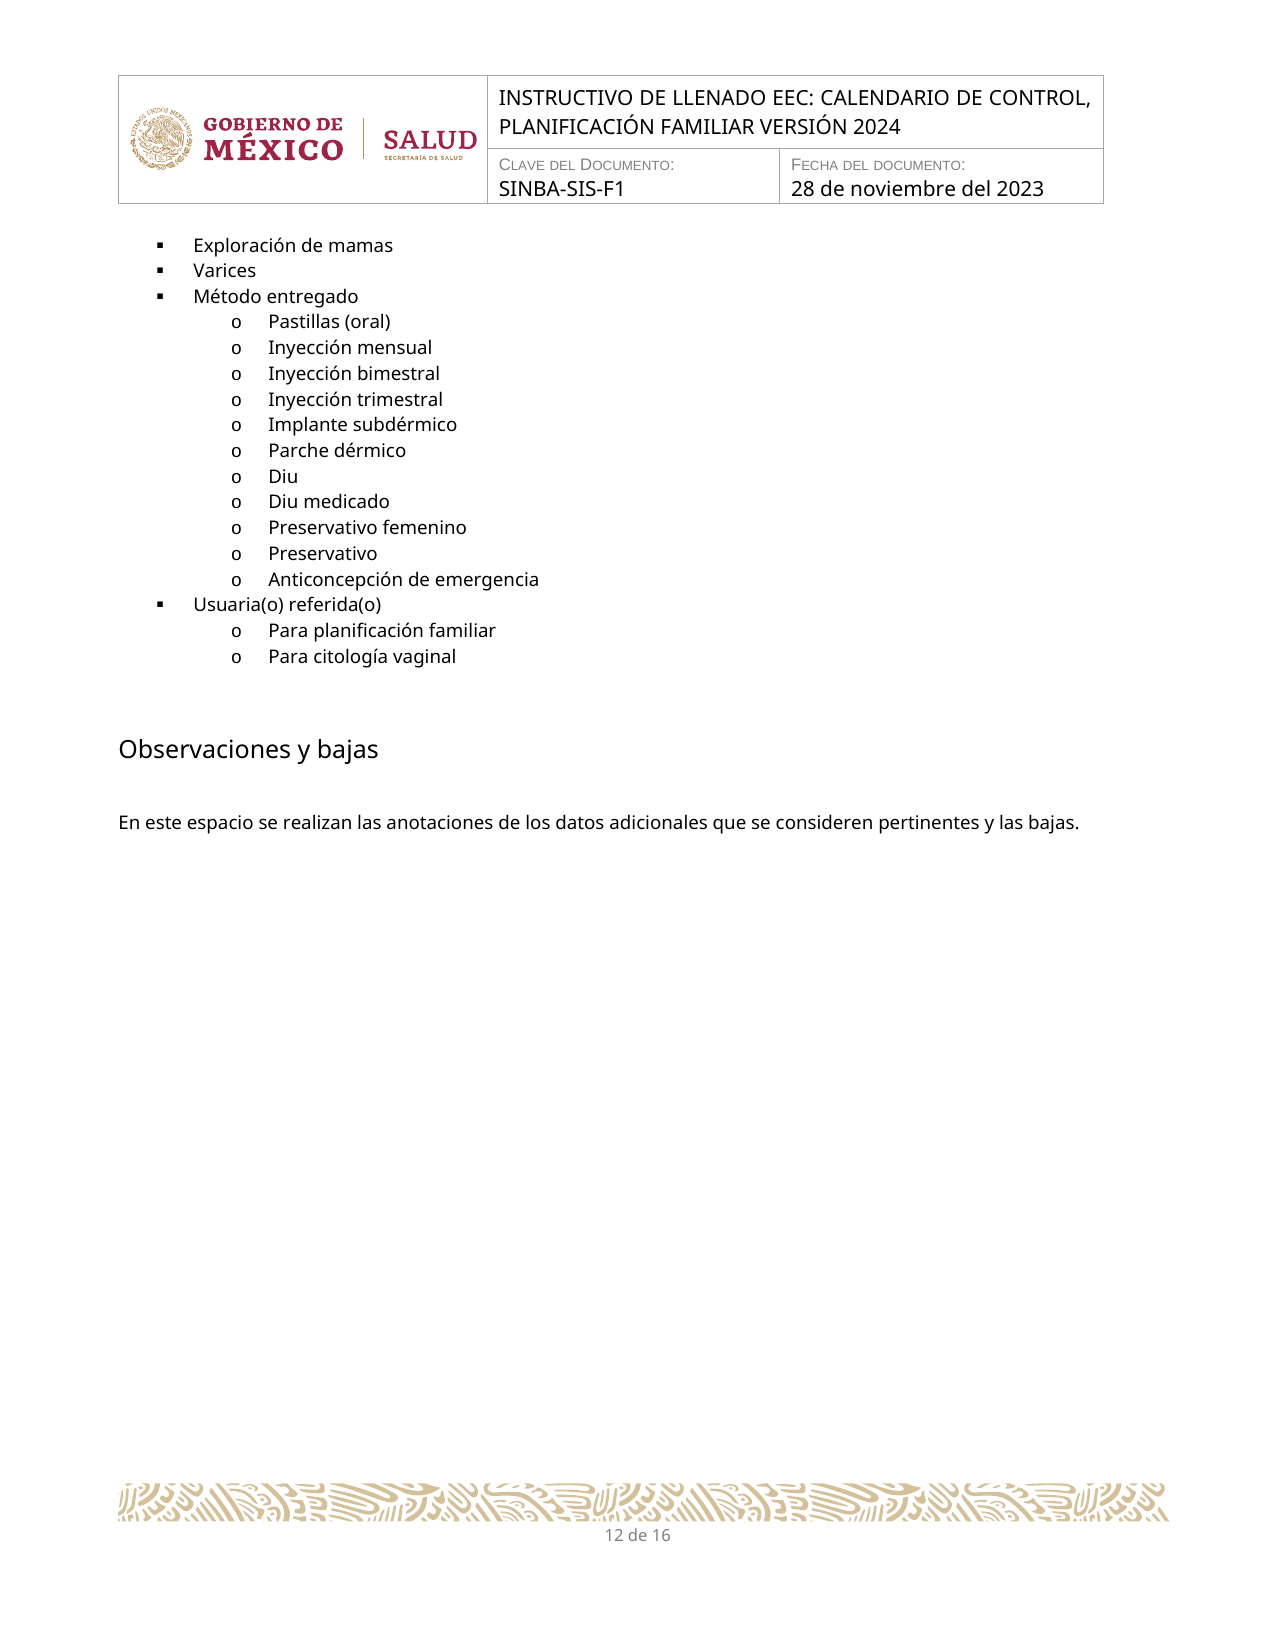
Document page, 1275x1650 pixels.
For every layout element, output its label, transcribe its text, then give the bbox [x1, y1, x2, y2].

list Método entregado [156, 283, 1157, 309]
list Exploración de mamas [156, 232, 1157, 258]
list Preservativo [231, 540, 1157, 566]
list Para citología vaginal [231, 643, 1157, 669]
list Parche dérmico [231, 437, 1157, 463]
list Inyección trimestral [231, 386, 1157, 412]
subtitle Observaciones y bajas [118, 732, 1157, 766]
list Usuaria(o) referida(o) [156, 592, 1157, 617]
list Inyección mensual [231, 334, 1157, 360]
list Preservativo femenino [231, 514, 1157, 540]
list Varices [156, 258, 1157, 283]
list Diu medicado [231, 489, 1157, 514]
list Anticoncepción de emergencia [231, 566, 1157, 592]
text En este espacio se realizan las anotaciones de los datos adicionales que se consideren pertinentes y las bajas. [118, 809, 1157, 834]
list Implante subdérmico [231, 412, 1157, 437]
list Diu [231, 463, 1157, 489]
list Pastillas (oral) [231, 309, 1157, 334]
list Para planificación familiar [231, 617, 1157, 643]
list Inyección bimestral [231, 360, 1157, 386]
